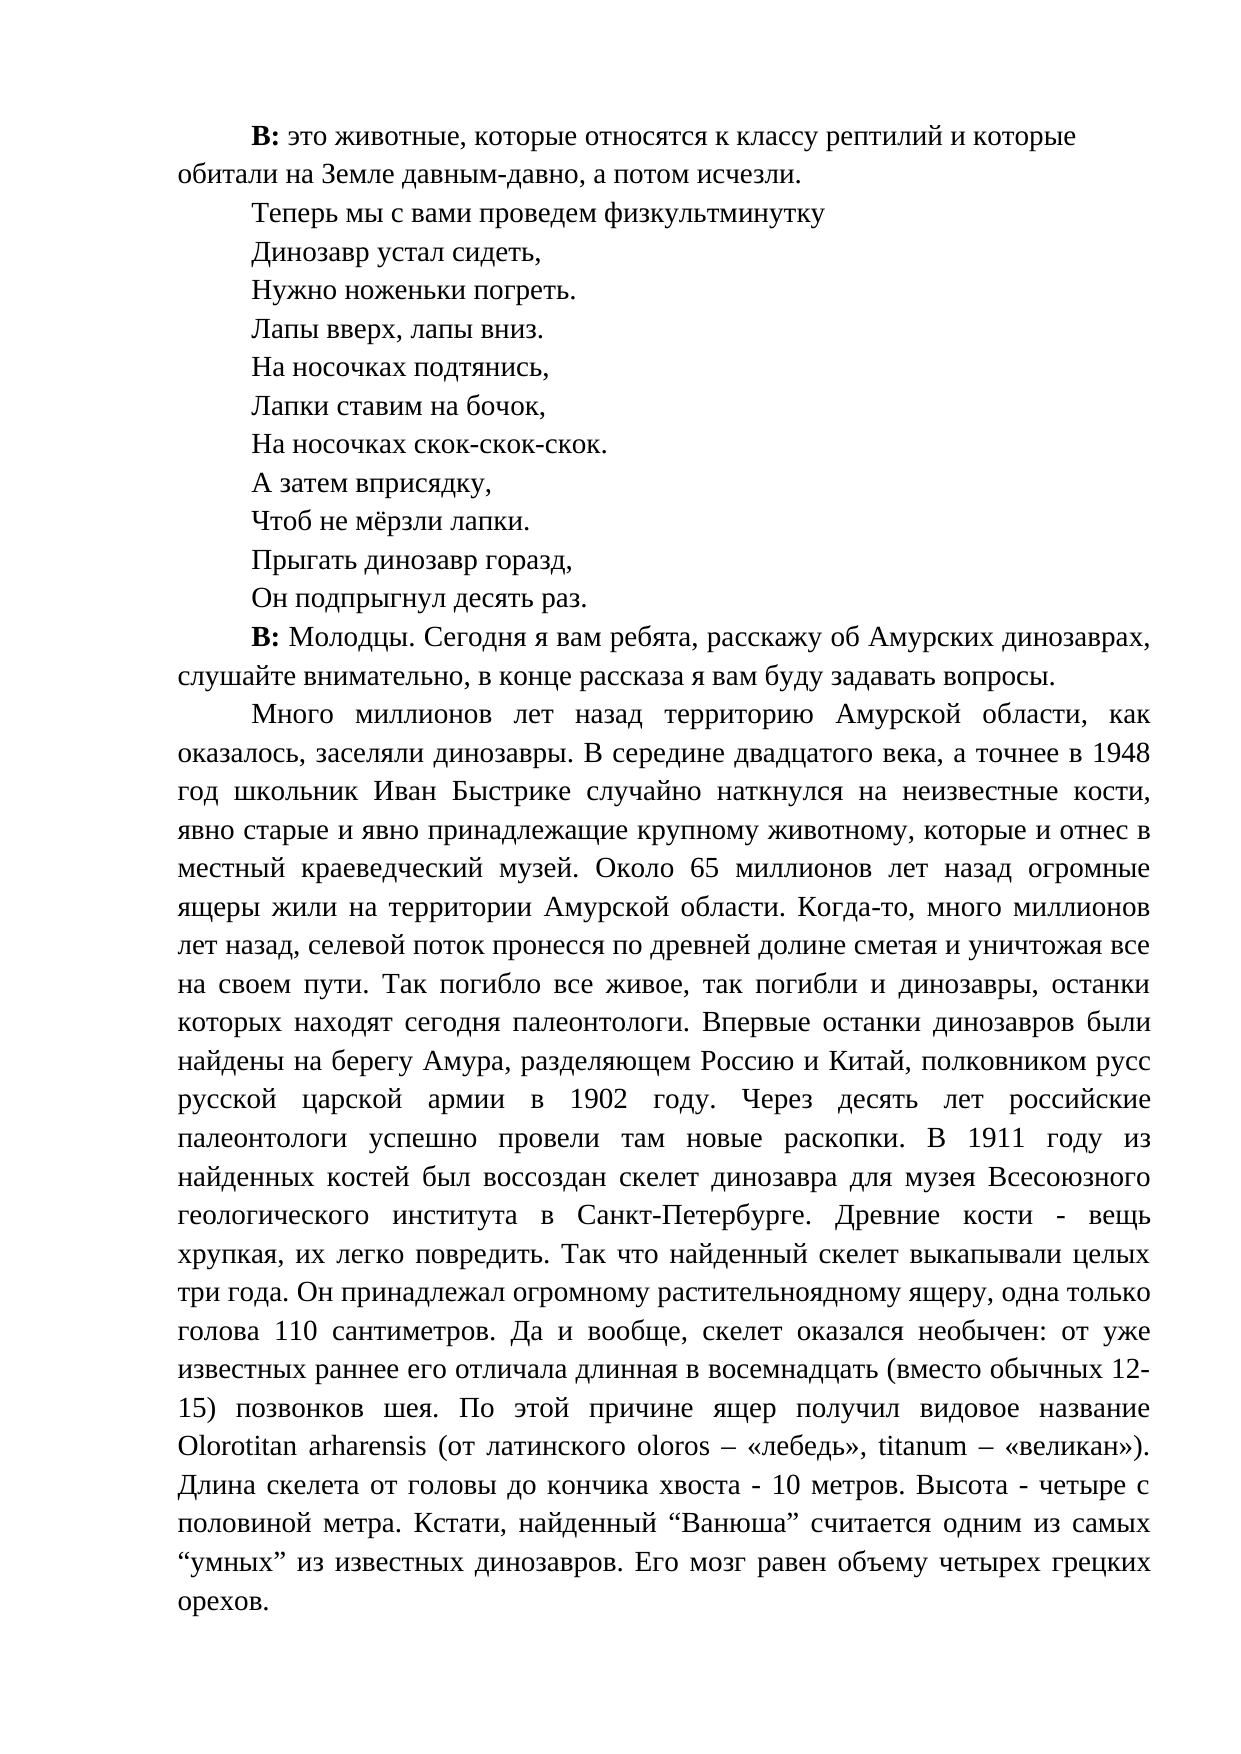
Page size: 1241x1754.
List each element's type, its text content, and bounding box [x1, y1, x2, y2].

list Динозавр устал сидеть, [177, 234, 1152, 267]
text Теперь мы с вами проведем физкультминутку [177, 195, 1152, 229]
list А затем вприсядку, [177, 465, 1152, 498]
list Чтоб не мёрзли лапки. [177, 503, 1152, 537]
list На носочках скок-скок-скок. [177, 426, 1152, 460]
list Он подпрыгнул десять раз. [177, 581, 1152, 614]
list В: Молодцы. Сегодня я вам ребята, расскажу об Амурских динозаврах, слушайте внимательно, в конце рассказа я вам буду задавать вопросы. [177, 619, 1152, 691]
text В: это животные, которые относятся к классу рептилий и которые обитали на Земле давным-давно, а потом исчезли. [177, 118, 1152, 190]
list Лапки ставим на бочок, [177, 388, 1152, 421]
list Прыгать динозавр горазд, [177, 542, 1152, 576]
list Много миллионов лет назад территорию Амурской области, как оказалось, заселяли динозавры. В середине двадцатого века, а точнее в 1948 год школьник Иван Быстрике случайно наткнулся на неизвестные кости, явно старые и явно принадлежащие крупному животному, которые и отнес в местный краеведческий музей. Около 65 миллионов лет назад огромные ящеры жили на территории Амурской области. Когда-то, много миллионов лет назад, селевой поток пронесся по древней долине сметая и уничтожая все на своем пути. Так погибло все живое, так погибли и динозавры, останки которых находят сегодня палеонтологи. Впервые останки динозавров были найдены на берегу Амура, разделяющем Россию и Китай, полковником русс русской царской армии в 1902 году. Через десять лет российские палеонтологи успешно провели там новые раскопки. В 1911 году из найденных костей был воссоздан скелет динозавра для музея Всесоюзного геологического института в Санкт-Петербурге. Древние кости - вещь хрупкая, их легко повредить. Так что найденный скелет выкапывали целых три года. Он принадлежал огромному растительноядному ящеру, одна только голова 110 сантиметров. Да и вообще, скелет оказался необычен: от уже известных раннее его отличала длинная в восемнадцать (вместо обычных 12-15) позвонков шея. По этой причине ящер получил видовое название Olorotitan arharensis (от латинского oloros – «лебедь», titanum – «великан»). Длина скелета от головы до кончика хвоста - 10 метров. Высота - четыре с половиной метра. Кстати, найденный “Ванюша” считается одним из самых “умных” из известных динозавров. Его мозг равен объему четырех грецких орехов. [177, 696, 1152, 1616]
list На носочках подтянись, [177, 349, 1152, 383]
list Лапы вверх, лапы вниз. [177, 311, 1152, 344]
list Нужно ноженьки погреть. [177, 272, 1152, 306]
